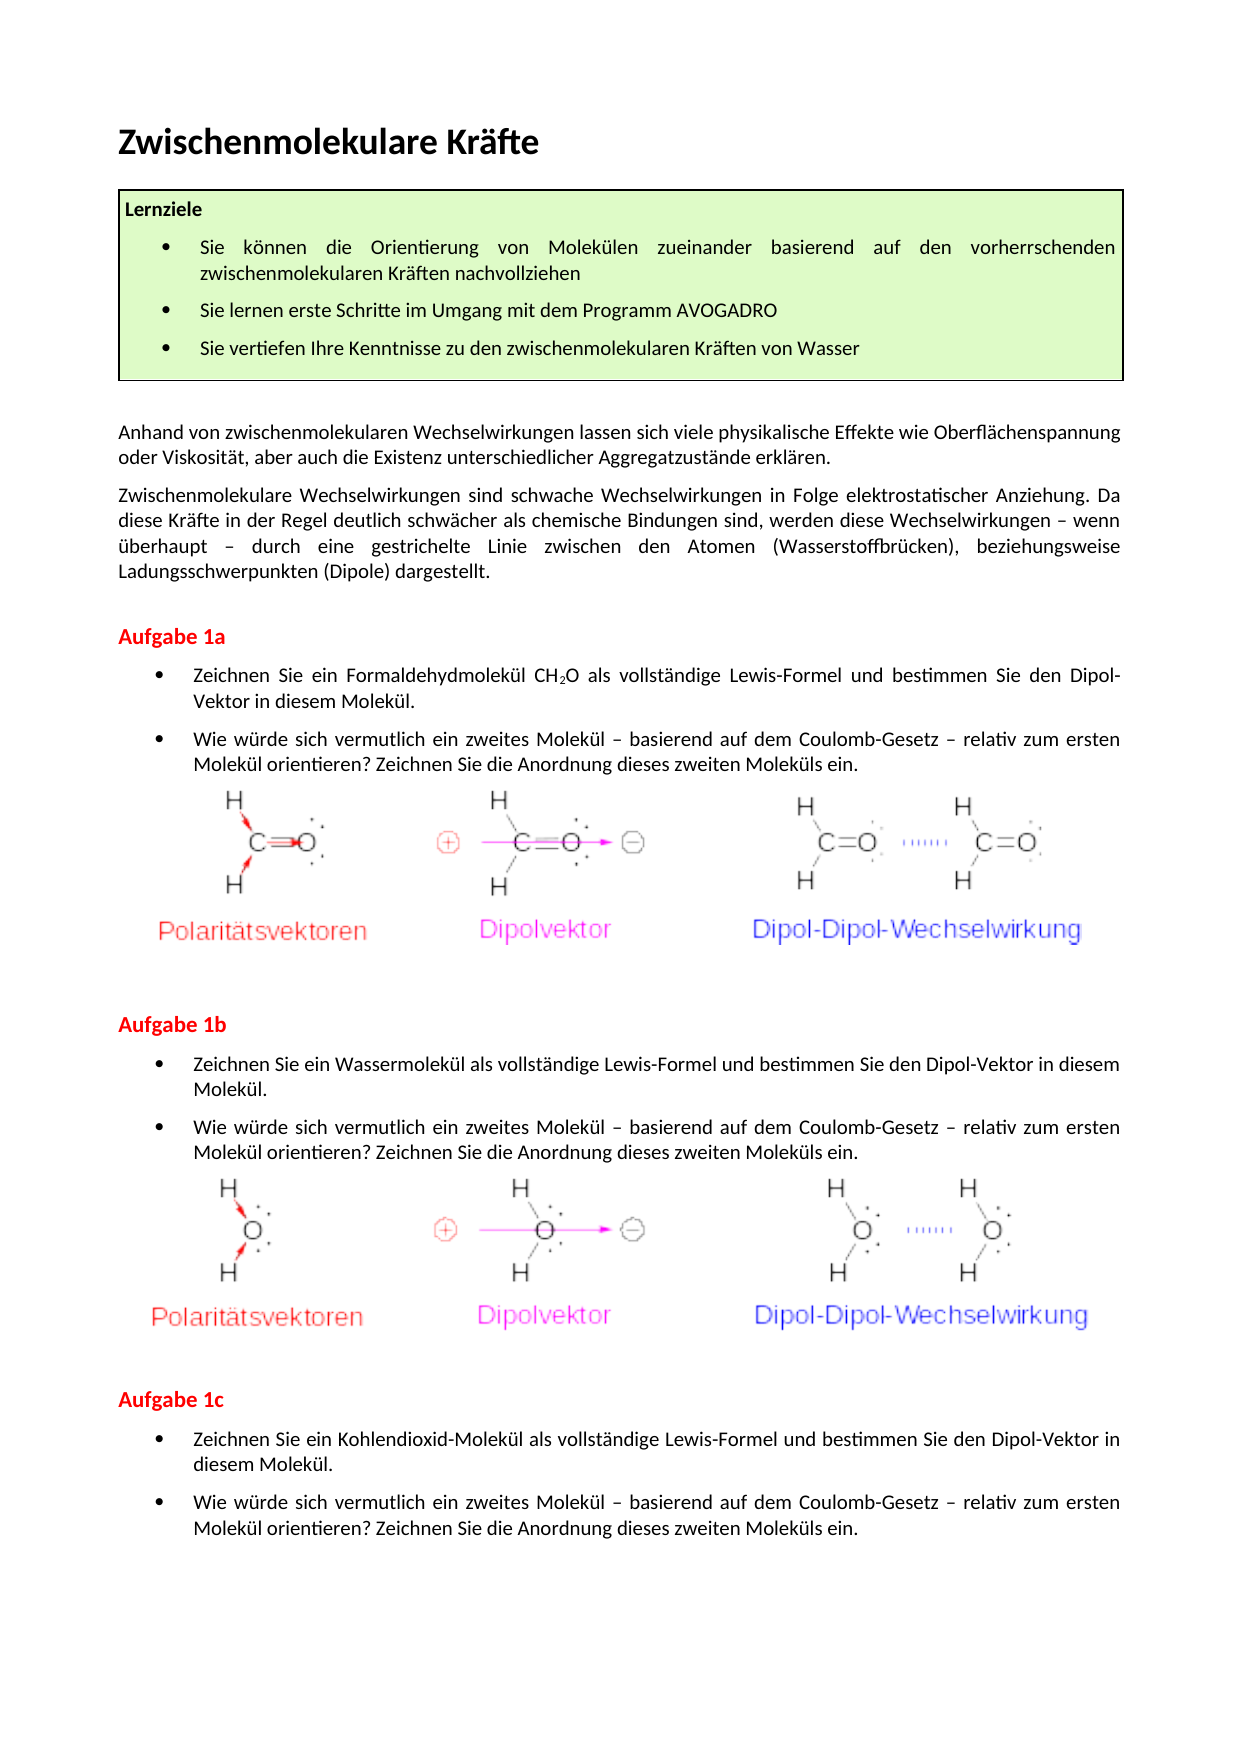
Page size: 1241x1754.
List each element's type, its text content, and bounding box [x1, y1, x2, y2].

list Wie würde sich vermutlich ein zweites Molekül – basierend auf dem Coulomb-Gesetz – relativ zum ersten Molekül orientieren? Zeichnen Sie die Anordnung dieses zweiten Moleküls ein. [156, 726, 1122, 777]
list Zeichnen Sie ein Formaldehydmolekül CH2O als vollständige Lewis-Formel und bestimmen Sie den Dipol-Vektor in diesem Molekül. [156, 662, 1122, 713]
table_header Lernziele Sie können die Orientierung von Molekülen zueinander basierend auf den vorherrschenden zwischenmolekularen Kräften nachvollziehen Sie lernen erste Schritte im Umgang mit dem Programm AVOGADRO Sie vertiefen Ihre Kenntnisse zu den zwischenmolekularen Kräften von Wasser [120, 191, 1122, 379]
text Anhand von zwischenmolekularen Wechselwirkungen lassen sich viele physikalische Effekte wie Oberflächenspannung oder Viskosität, aber auch die Existenz unterschiedlicher Aggregatzustände erklären. [118, 419, 1122, 470]
text Aufgabe 1a [118, 622, 1122, 650]
list Zeichnen Sie ein Kohlendioxid-Molekül als vollständige Lewis-Formel und bestimmen Sie den Dipol-Vektor in diesem Molekül. [156, 1426, 1122, 1477]
text Aufgabe 1c [118, 1386, 1122, 1414]
subtitle Zwischenmolekulare Kräfte [118, 118, 1122, 164]
text Zwischenmolekulare Wechselwirkungen sind schwache Wechselwirkungen in Folge elektrostatischer Anziehung. Da diese Kräfte in der Regel deutlich schwächer als chemische Bindungen sind, werden diese Wechselwirkungen – wenn überhaupt – durch eine gestrichelte Linie zwischen den Atomen (Wasserstoffbrücken), beziehungsweise Ladungsschwerpunkten (Dipole) dargestellt. [118, 482, 1122, 584]
text Aufgabe 1b [118, 1010, 1122, 1038]
list Wie würde sich vermutlich ein zweites Molekül – basierend auf dem Coulomb-Gesetz – relativ zum ersten Molekül orientieren? Zeichnen Sie die Anordnung dieses zweiten Moleküls ein. [156, 1489, 1122, 1540]
list Zeichnen Sie ein Wassermolekül als vollständige Lewis-Formel und bestimmen Sie den Dipol-Vektor in diesem Molekül. [156, 1051, 1122, 1102]
list Wie würde sich vermutlich ein zweites Molekül – basierend auf dem Coulomb-Gesetz – relativ zum ersten Molekül orientieren? Zeichnen Sie die Anordnung dieses zweiten Moleküls ein. [156, 1114, 1122, 1165]
